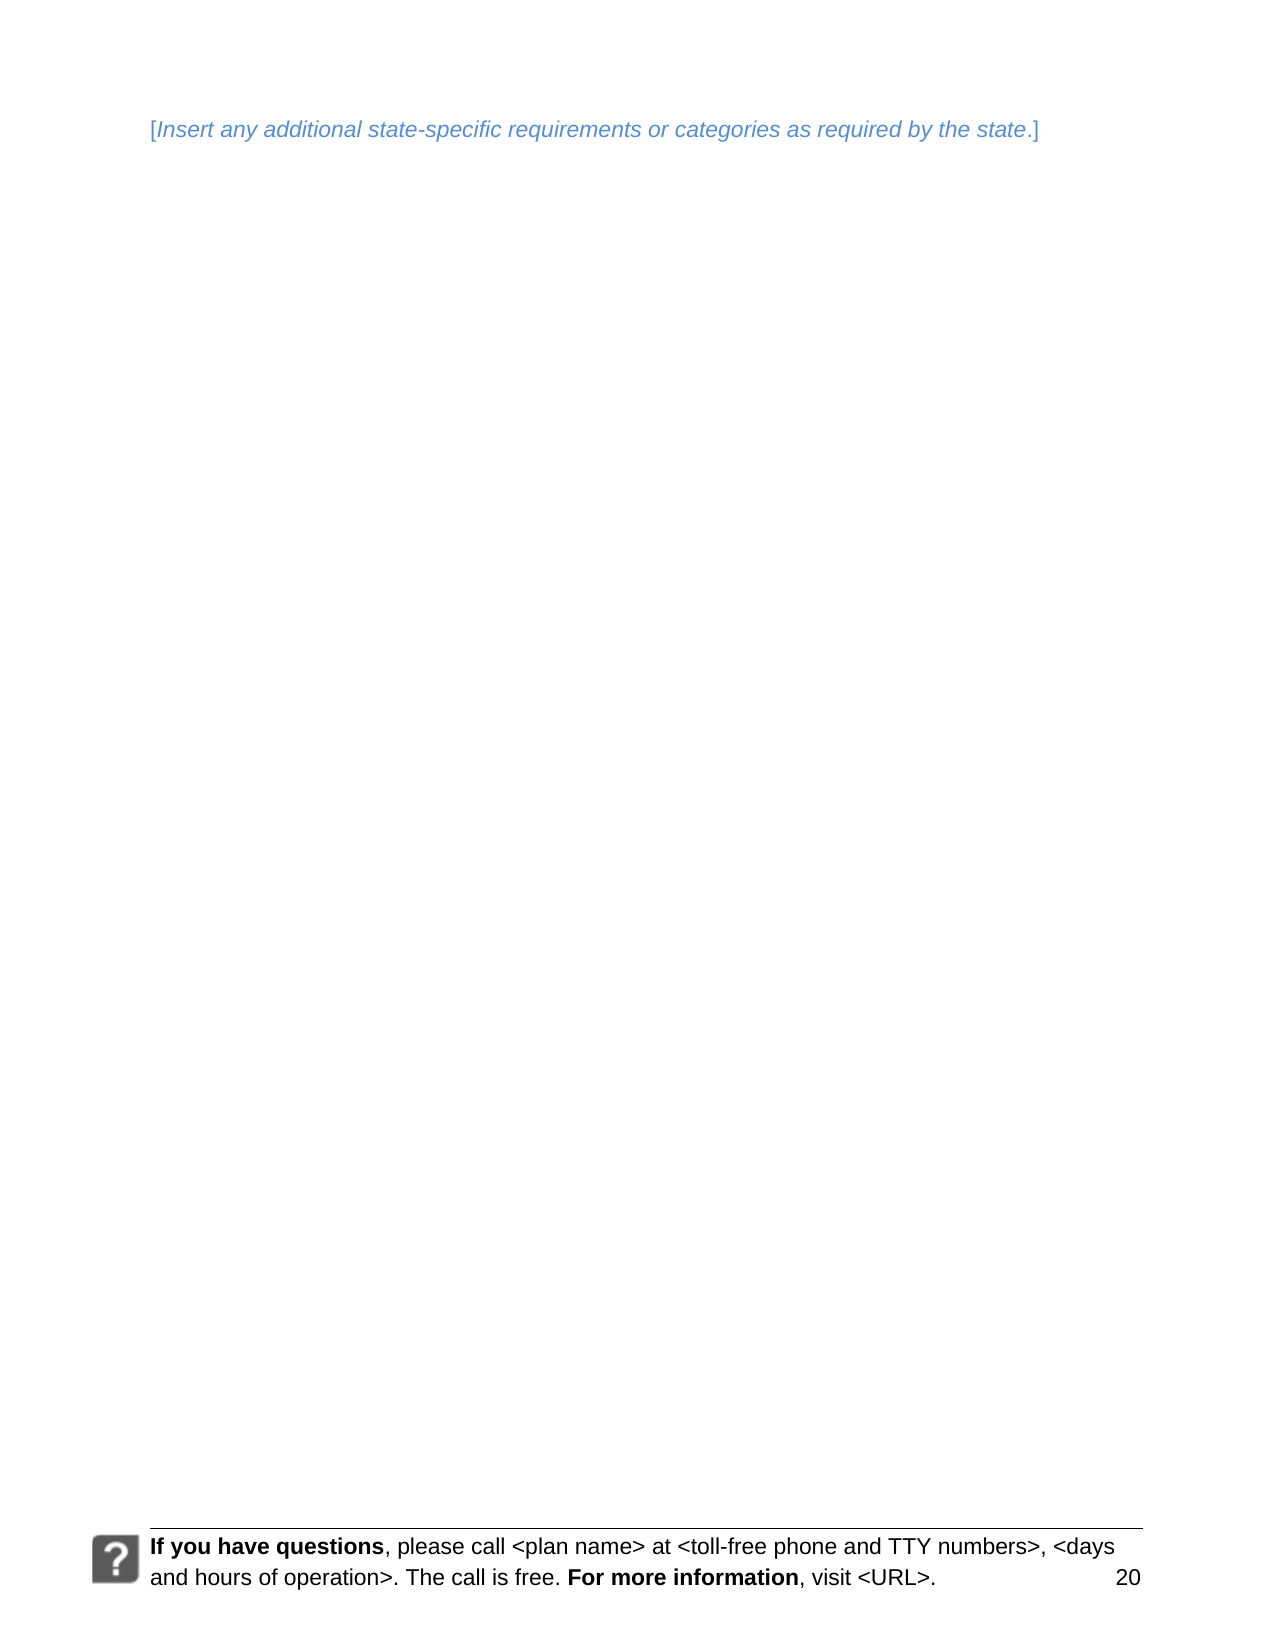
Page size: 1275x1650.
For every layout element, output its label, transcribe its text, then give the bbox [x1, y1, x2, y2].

text [Insert any additional state-specific requirements or categories as required by the state.] [150, 112, 1143, 144]
picture [92, 1534, 141, 1585]
